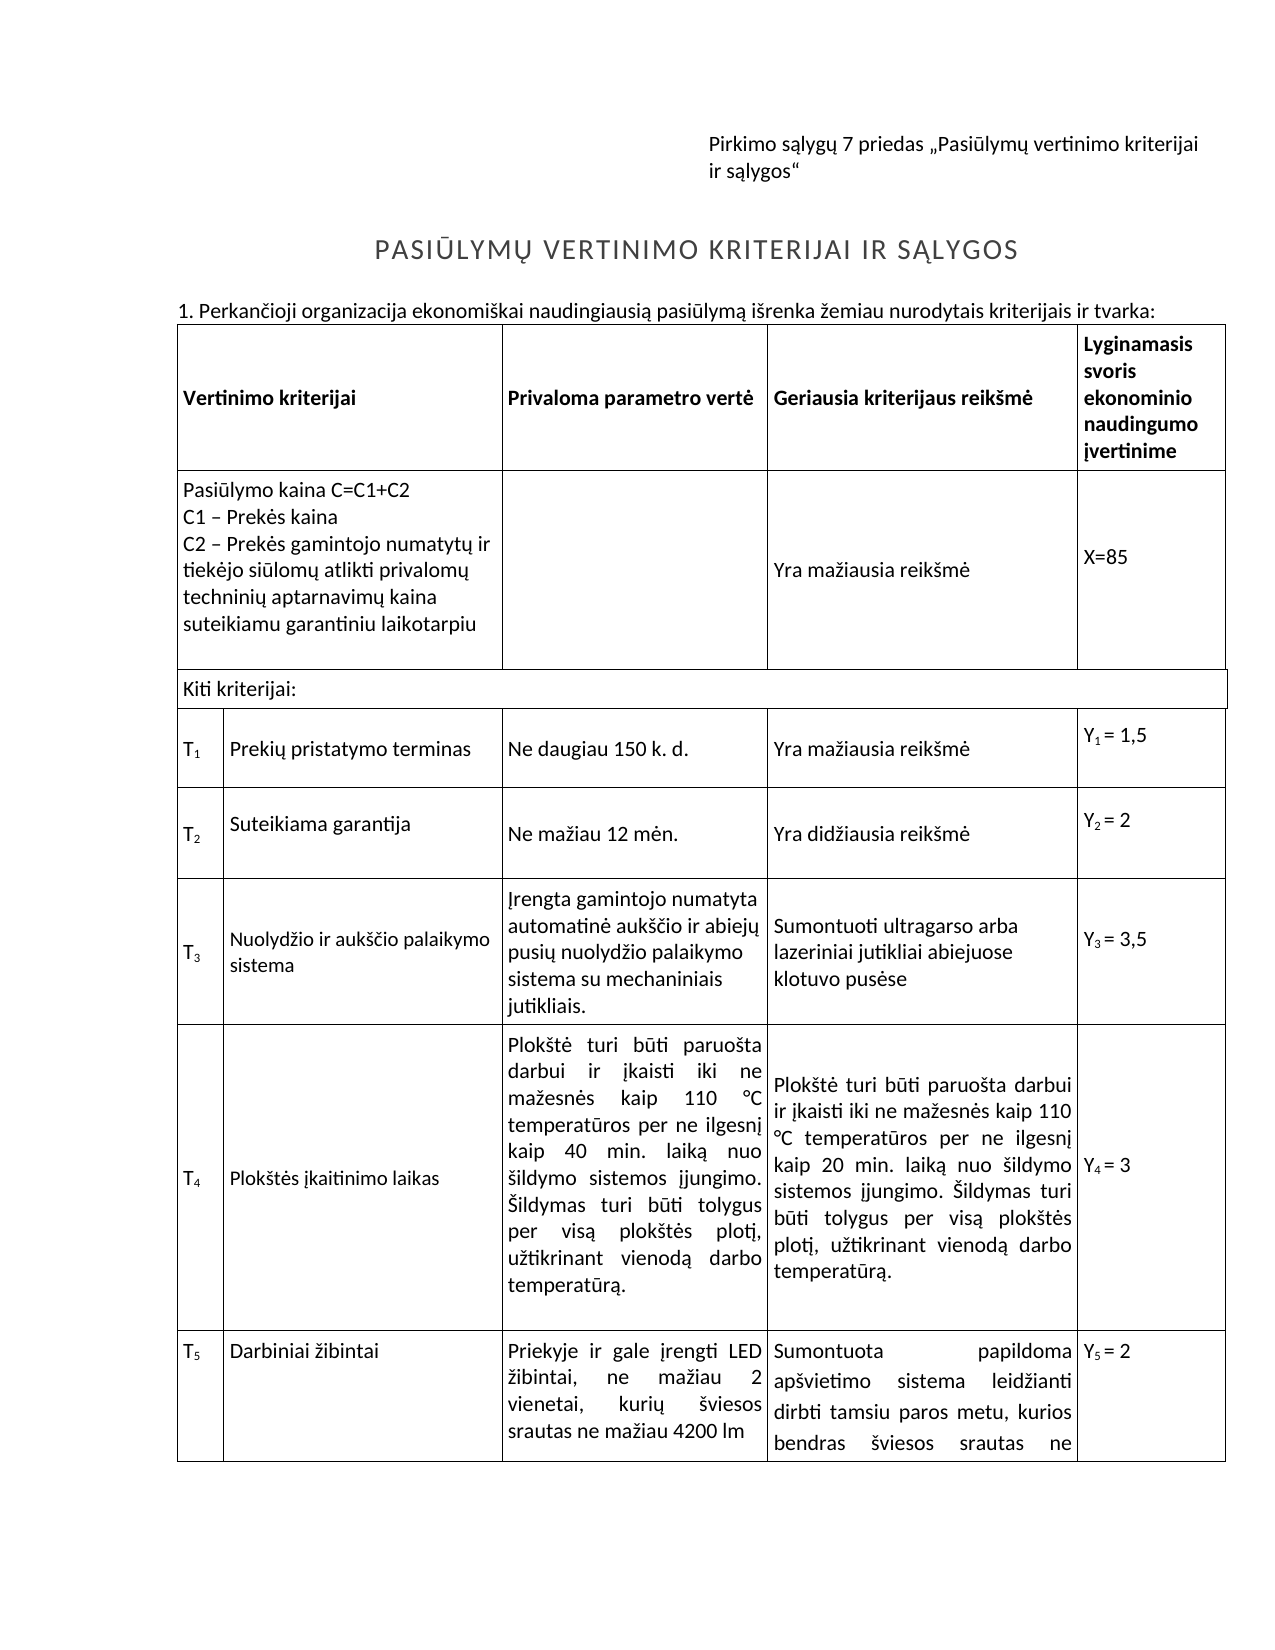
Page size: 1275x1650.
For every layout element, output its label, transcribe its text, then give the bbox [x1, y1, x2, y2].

table_cell Y2 = 2 [1078, 788, 1225, 878]
table_cell Pasiūlymo kaina C=C1+C2 C1 – Prekės kaina C2 – Prekės gamintojo numatytų ir tiekėjo siūlomų atlikti privalomų techninių aptarnavimų kaina suteikiamu garantiniu laikotarpiu [178, 471, 502, 669]
table_cell Ne mažiau 12 mėn. [503, 788, 767, 878]
table_cell Kiti kriterijai: [178, 670, 1227, 708]
table_cell Yra mažiausia reikšmė [768, 471, 1077, 669]
table_header Vertinimo kriterijai [178, 325, 502, 470]
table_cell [768, 1331, 1077, 1461]
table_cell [503, 1331, 767, 1461]
subtitle Pirkimo sąlygų 7 priedas „Pasiūlymų vertinimo kriterijai ir sąlygos“ [709, 131, 1216, 184]
table_cell T2 [178, 788, 223, 878]
text 1. Perkančioji organizacija ekonomiškai naudingiausią pasiūlymą išrenka žemiau nurodytais kriterijais ir tvarka: [177, 297, 1216, 324]
subtitle PASIŪLYMŲ VERTINIMO KRITERIJAI ir Sąlygos [177, 231, 1216, 267]
table_cell Plokštė turi būti paruošta darbui ir įkaisti iki ne mažesnės kaip 110 °C temperatūros per ne ilgesnį kaip 40 min. laiką nuo šildymo sistemos įjungimo. Šildymas turi būti tolygus per visą plokštės plotį, užtikrinant vienodą darbo temperatūrą. [503, 1025, 767, 1330]
table_cell Įrengta gamintojo numatyta automatinė aukščio ir abiejų pusių nuolydžio palaikymo sistema su mechaniniais jutikliais. [503, 879, 767, 1024]
table_header Geriausia kriterijaus reikšmė [768, 325, 1077, 470]
table_cell Suteikiama garantija [224, 788, 502, 878]
table_cell T1 [178, 709, 223, 787]
table_cell X=85 [1078, 471, 1225, 669]
table_cell Plokštė turi būti paruošta darbui ir įkaisti iki ne mažesnės kaip 110 °C temperatūros per ne ilgesnį kaip 20 min. laiką nuo šildymo sistemos įjungimo. Šildymas turi būti tolygus per visą plokštės plotį, užtikrinant vienodą darbo temperatūrą. [768, 1025, 1077, 1330]
table_cell T5 [178, 1331, 223, 1461]
table_cell T3 [178, 879, 223, 1024]
table_cell Darbiniai žibintai [224, 1331, 502, 1461]
table_cell Sumontuoti ultragarso arba lazeriniai jutikliai abiejuose klotuvo pusėse [768, 879, 1077, 1024]
table_cell Y5 = 2 [1078, 1331, 1225, 1461]
table_cell Y3 = 3,5 [1078, 879, 1225, 1024]
table_cell Yra didžiausia reikšmė [768, 788, 1077, 878]
table_header Privaloma parametro vertė [503, 325, 767, 470]
table_cell Y4 = 3 [1078, 1025, 1225, 1330]
table_cell Nuolydžio ir aukščio palaikymo sistema [224, 879, 502, 1024]
table_cell Prekių pristatymo terminas [224, 709, 502, 787]
table_header Lyginamasis svoris ekonominio naudingumo įvertinime [1078, 325, 1225, 470]
table_cell T4 [178, 1025, 223, 1330]
table_cell Ne daugiau 150 k. d. [503, 709, 767, 787]
table_cell Y1 = 1,5 [1078, 709, 1225, 787]
table_cell Yra mažiausia reikšmė [768, 709, 1077, 787]
table_cell Plokštės įkaitinimo laikas [224, 1025, 502, 1330]
table_cell [503, 471, 767, 669]
